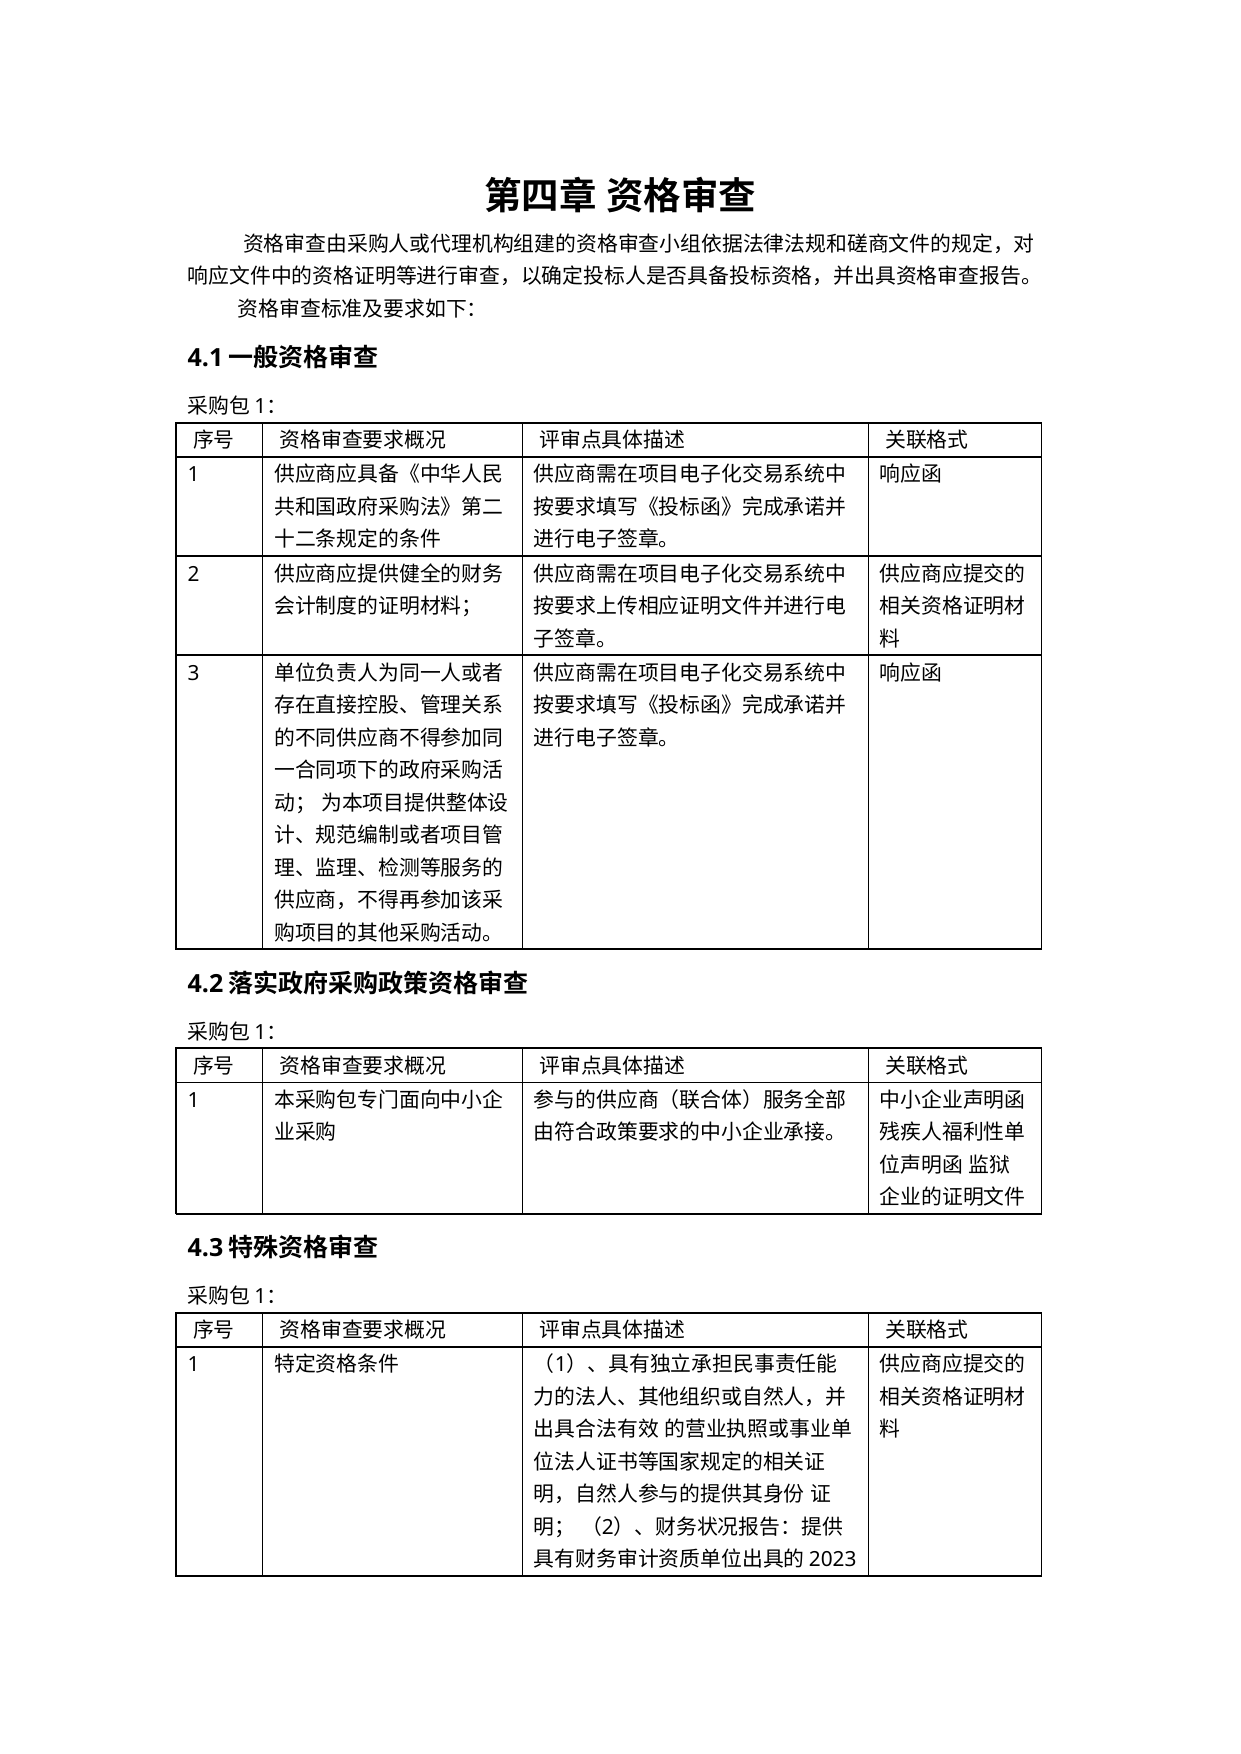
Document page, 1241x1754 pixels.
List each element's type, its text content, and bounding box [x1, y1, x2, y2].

text 采购包1： [187, 389, 1053, 422]
text 4.3特殊资格审查 [187, 1214, 1053, 1279]
table_cell 1 [177, 1348, 262, 1575]
table_header 评审点具体描述 [523, 1314, 868, 1346]
table_cell 特定资格条件 [263, 1348, 522, 1575]
table_cell 供应商需在项目电子化交易系统中按要求上传相应证明文件并进行电子签章。 [523, 557, 868, 654]
table_cell 供应商应具备《中华人民共和国政府采购法》第二十二条规定的条件 [263, 458, 522, 555]
table_cell 响应函 [869, 458, 1041, 555]
table_header 评审点具体描述 [523, 424, 868, 456]
table_cell 供应商应提交的相关资格证明材料 [869, 1348, 1041, 1575]
table_header 资格审查要求概况 [263, 1049, 522, 1081]
table_cell 3 [177, 656, 262, 948]
text 第四章 资格审查 [187, 162, 1053, 227]
text 资格审查由采购人或代理机构组建的资格审查小组依据法律法规和磋商文件的规定，对响应文件中的资格证明等进行审查，以确定投标人是否具备投标资格，并出具资格审查报告。 [187, 227, 1053, 292]
text 4.2落实政府采购政策资格审查 [187, 950, 1053, 1015]
table_header 关联格式 [869, 1314, 1041, 1346]
table_cell 本采购包专门面向中小企业采购 [263, 1083, 522, 1213]
table_cell 供应商需在项目电子化交易系统中按要求填写《投标函》完成承诺并进行电子签章。 [523, 458, 868, 555]
table_cell 1 [177, 458, 262, 555]
table_cell 2 [177, 557, 262, 654]
table_cell 供应商应提供健全的财务会计制度的证明材料； [263, 557, 522, 654]
table_cell 供应商需在项目电子化交易系统中按要求填写《投标函》完成承诺并进行电子签章。 [523, 656, 868, 948]
table_header 序号 [177, 1314, 262, 1346]
text 采购包1： [187, 1279, 1053, 1312]
table_cell 供应商应提交的相关资格证明材料 [869, 557, 1041, 654]
table_header 关联格式 [869, 1049, 1041, 1081]
table_cell 参与的供应商（联合体）服务全部由符合政策要求的中小企业承接。 [523, 1083, 868, 1213]
table_header 序号 [177, 424, 262, 456]
table_cell 中小企业声明函 残疾人福利性单位声明函 监狱企业的证明文件 [869, 1083, 1041, 1213]
table_cell 1 [177, 1083, 262, 1213]
table_header 资格审查要求概况 [263, 424, 522, 456]
table_header 关联格式 [869, 424, 1041, 456]
table_header 资格审查要求概况 [263, 1314, 522, 1346]
table_cell 响应函 [869, 656, 1041, 948]
table_header 评审点具体描述 [523, 1049, 868, 1081]
text 资格审查标准及要求如下： [187, 292, 1053, 324]
text 4.1一般资格审查 [187, 324, 1053, 389]
table_header 序号 [177, 1049, 262, 1081]
table_cell 单位负责人为同一人或者存在直接控股、管理关系的不同供应商不得参加同一合同项下的政府采购活动； 为本项目提供整体设计、规范编制或者项目管理、监理、检测等服务的供应商，不得再参加该采购项目的其他采购活动。 [263, 656, 522, 948]
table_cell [523, 1348, 868, 1575]
text 采购包1： [187, 1015, 1053, 1047]
